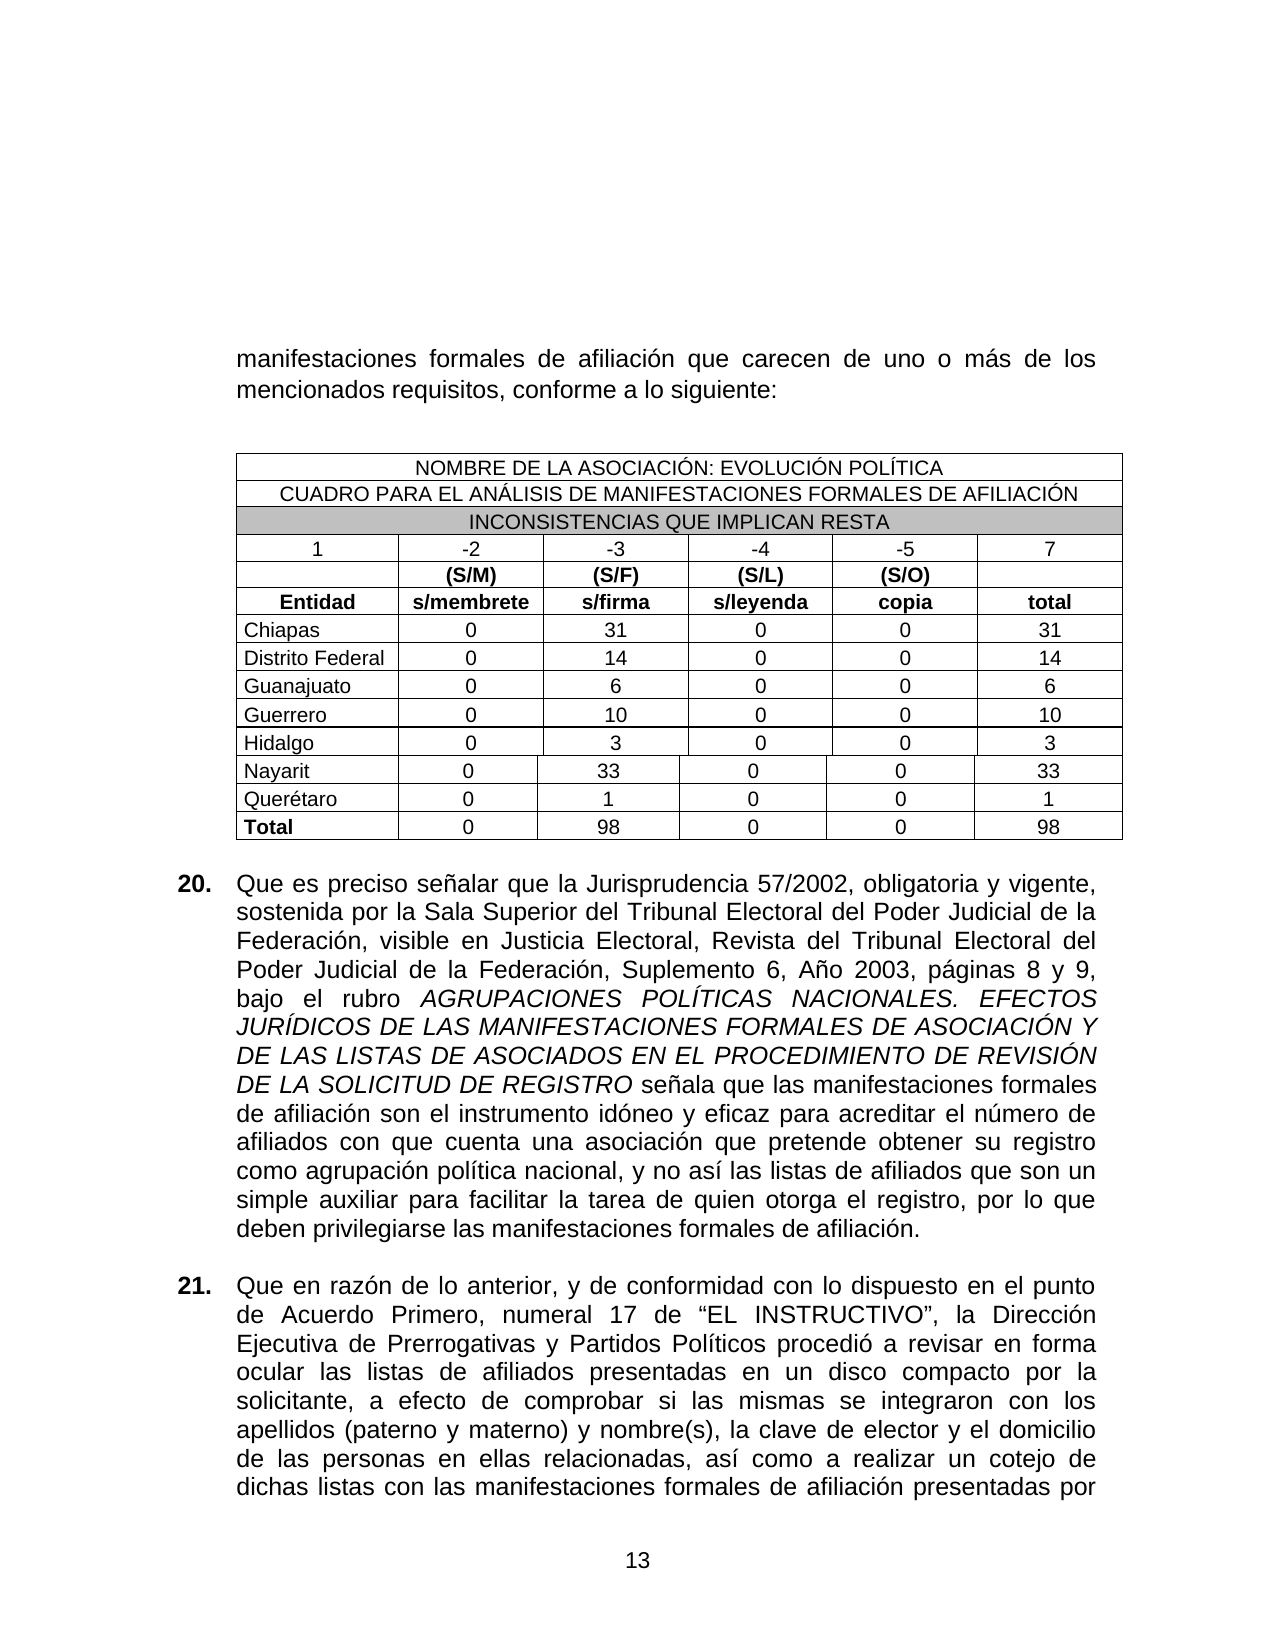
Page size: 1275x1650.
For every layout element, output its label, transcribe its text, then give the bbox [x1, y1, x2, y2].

table_cell [237, 562, 398, 587]
table_cell 0 [680, 784, 826, 811]
table_cell 0 [689, 699, 832, 726]
table_cell 0 [833, 728, 977, 754]
table_cell 98 [975, 812, 1122, 839]
table_cell 0 [399, 671, 543, 698]
table_cell 14 [978, 643, 1122, 670]
table_cell 0 [399, 812, 537, 839]
table_cell 7 [978, 535, 1122, 561]
table_cell -2 [399, 535, 543, 561]
table_cell 6 [978, 671, 1122, 698]
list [177, 342, 1098, 405]
table_cell INCONSISTENCIAS QUE IMPLICAN RESTA [237, 507, 1122, 534]
table_cell 1 [975, 784, 1122, 811]
table_cell 0 [680, 756, 826, 783]
table_cell 98 [538, 812, 679, 839]
table_cell 0 [827, 784, 974, 811]
table_cell Guanajuato [237, 671, 398, 698]
table_cell 31 [978, 615, 1122, 642]
table_cell 0 [689, 671, 832, 698]
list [177, 1271, 1098, 1501]
table_cell 0 [399, 784, 537, 811]
table_cell -5 [833, 535, 977, 561]
table_cell (S/F) [544, 562, 688, 587]
table_cell 1 [538, 784, 679, 811]
table_cell 33 [975, 756, 1122, 783]
table_cell 0 [833, 699, 977, 726]
table_cell 3 [978, 728, 1122, 754]
table_cell (S/O) [833, 562, 977, 587]
table_cell (S/L) [689, 562, 832, 587]
table_cell s/leyenda [689, 588, 832, 614]
table_cell Hidalgo [237, 728, 398, 754]
table_cell Entidad [237, 588, 398, 614]
table_cell 0 [833, 671, 977, 698]
table_cell 0 [689, 643, 832, 670]
table_cell Guerrero [237, 699, 398, 726]
table_cell 33 [538, 756, 679, 783]
table_cell 0 [833, 615, 977, 642]
table_cell CUADRO PARA EL ANÁLISIS DE MANIFESTACIONES FORMALES DE AFILIACIÓN [237, 481, 1122, 506]
table_cell 0 [399, 728, 543, 754]
table_cell copia [833, 588, 977, 614]
table_cell 0 [827, 756, 974, 783]
table_cell 0 [399, 699, 543, 726]
table_cell 0 [399, 643, 543, 670]
table_cell Distrito Federal [237, 643, 398, 670]
table_header NOMBRE DE LA ASOCIACIÓN: EVOLUCIÓN POLÍTICA [237, 454, 1122, 479]
table_cell 6 [544, 671, 688, 698]
table_cell 1 [237, 535, 398, 561]
table_cell 0 [833, 643, 977, 670]
table_cell Chiapas [237, 615, 398, 642]
table_cell 0 [399, 615, 543, 642]
table_cell s/membrete [399, 588, 543, 614]
table_cell 0 [827, 812, 974, 839]
table_cell s/firma [544, 588, 688, 614]
table_cell Nayarit [237, 756, 398, 783]
table_cell -3 [544, 535, 688, 561]
table_cell -4 [689, 535, 832, 561]
table_cell 31 [544, 615, 688, 642]
table_cell (S/M) [399, 562, 543, 587]
table_cell 0 [399, 756, 537, 783]
table_cell 14 [544, 643, 688, 670]
table_cell 0 [680, 812, 826, 839]
list Que es preciso señalar que la Jurisprudencia 57/2002, obligatoria y vigente, sostenida por la Sala Superior del Tribunal Electoral del Poder Judicial de la Federación, visible en Justicia Electoral, Revista del Tribunal Electoral del Poder Judicial de la Federación, Suplemento 6, Año 2003, páginas 8 y 9, bajo el rubro AGRUPACIONES POLÍTICAS NACIONALES. EFECTOS JURÍDICOS DE LAS MANIFESTACIONES FORMALES DE ASOCIACIÓN Y DE LAS LISTAS DE ASOCIADOS EN EL PROCEDIMIENTO DE REVISIÓN DE LA SOLICITUD DE REGISTRO señala que las manifestaciones formales de afiliación son el instrumento idóneo y eficaz para acreditar el número de afiliados con que cuenta una asociación que pretende obtener su registro como agrupación política nacional, y no así las listas de afiliados que son un simple auxiliar para facilitar la tarea de quien otorga el registro, por lo que deben privilegiarse las manifestaciones formales de afiliación. [177, 869, 1098, 1242]
table_cell 0 [689, 728, 832, 754]
table_cell [978, 562, 1122, 587]
table_cell 0 [689, 615, 832, 642]
table_cell Querétaro [237, 784, 398, 811]
table_cell 3 [544, 728, 688, 754]
table_cell 10 [544, 699, 688, 726]
table_cell 10 [978, 699, 1122, 726]
table_cell Total [237, 812, 398, 839]
table_cell total [978, 588, 1122, 614]
